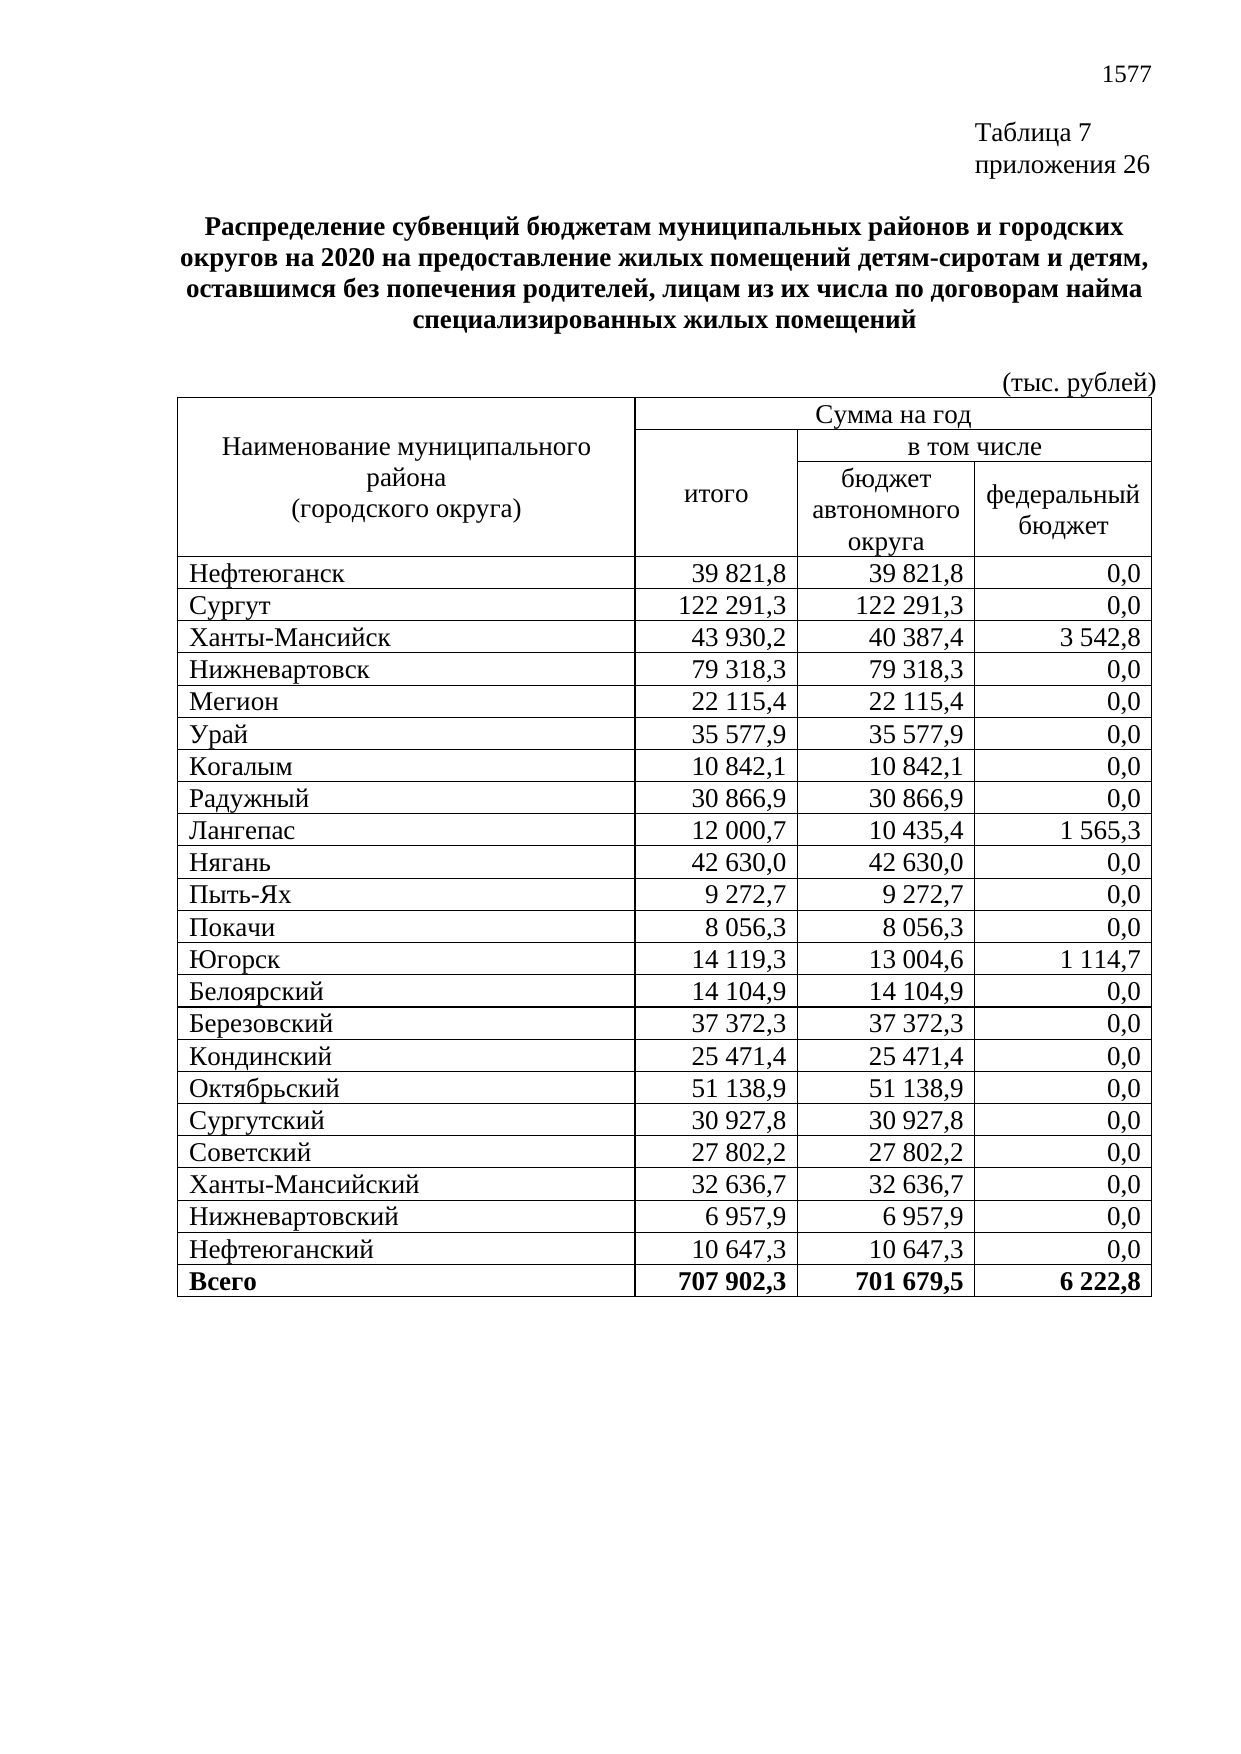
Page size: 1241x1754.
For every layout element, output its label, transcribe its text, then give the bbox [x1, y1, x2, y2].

table_cell 22 115,4 [636, 686, 797, 717]
table_cell Югорск [178, 943, 634, 974]
table_cell Пыть-Ях [178, 879, 634, 910]
table_cell 0,0 [975, 718, 1151, 749]
table_cell 25 471,4 [798, 1040, 974, 1071]
table_cell 39 821,8 [798, 557, 974, 588]
table_cell 25 471,4 [636, 1040, 797, 1071]
table_cell Березовский [178, 1008, 634, 1038]
table_cell бюджет автономного округа [798, 462, 974, 556]
table_cell 10 842,1 [636, 750, 797, 781]
table_cell Урай [178, 718, 634, 749]
table_cell Когалым [178, 750, 634, 781]
table_cell Сургут [178, 589, 634, 620]
table_cell 9 272,7 [798, 879, 974, 910]
table_cell 10 842,1 [798, 750, 974, 781]
table_cell 0,0 [975, 1168, 1151, 1199]
table_cell 32 636,7 [636, 1168, 797, 1199]
table_cell 3 542,8 [975, 621, 1151, 652]
table_cell 0,0 [975, 975, 1151, 1006]
table_cell 0,0 [975, 589, 1151, 620]
table_cell 0,0 [975, 1136, 1151, 1167]
table_cell 0,0 [975, 1104, 1151, 1135]
table_cell 30 927,8 [798, 1104, 974, 1135]
text приложения 26 [974, 148, 1167, 179]
table_cell 0,0 [975, 846, 1151, 878]
table_cell 51 138,9 [798, 1072, 974, 1103]
table_cell 0,0 [975, 879, 1151, 910]
table_cell Советский [178, 1136, 634, 1167]
table_cell 0,0 [975, 1072, 1151, 1103]
table_cell Нижневартовский [178, 1201, 634, 1232]
table_cell 22 115,4 [798, 686, 974, 717]
table_cell 79 318,3 [798, 653, 974, 684]
table_cell 122 291,3 [636, 589, 797, 620]
table_cell 12 000,7 [636, 814, 797, 845]
table_cell Нефтеюганский [178, 1233, 634, 1264]
table_cell 27 802,2 [636, 1136, 797, 1167]
table_cell 6 957,9 [636, 1201, 797, 1232]
table_cell Всего [178, 1265, 634, 1296]
text Таблица 7 [974, 117, 1167, 148]
table_cell 79 318,3 [636, 653, 797, 684]
table_cell 10 435,4 [798, 814, 974, 845]
table_cell 39 821,8 [636, 557, 797, 588]
table_cell 8 056,3 [636, 911, 797, 942]
table_cell 10 647,3 [798, 1233, 974, 1264]
table_cell 0,0 [975, 1233, 1151, 1264]
table_cell 40 387,4 [798, 621, 974, 652]
table_cell федеральный бюджет [975, 462, 1151, 556]
table_cell 35 577,9 [798, 718, 974, 749]
table_cell Белоярский [178, 975, 634, 1006]
table_cell 42 630,0 [798, 846, 974, 878]
table_cell 51 138,9 [636, 1072, 797, 1103]
table_cell 0,0 [975, 653, 1151, 684]
table_cell 14 119,3 [636, 943, 797, 974]
table_cell 14 104,9 [636, 975, 797, 1006]
table_cell 0,0 [975, 911, 1151, 942]
text Распределение субвенций бюджетам муниципальных районов и городских округов на 2020 на предоставление жилых помещений детям-сиротам и детям, оставшимся без попечения родителей, лицам из их числа по договорам найма специализированных жилых помещений [177, 210, 1152, 334]
table_cell Нягань [178, 846, 634, 878]
table_cell Нефтеюганск [178, 557, 634, 588]
table_cell 10 647,3 [636, 1233, 797, 1264]
table_cell 42 630,0 [636, 846, 797, 878]
table_cell 0,0 [975, 1040, 1151, 1071]
table_cell 13 004,6 [798, 943, 974, 974]
table_cell 0,0 [975, 750, 1151, 781]
table_cell 30 866,9 [636, 782, 797, 813]
table_cell 701 679,5 [798, 1265, 974, 1296]
table_cell 32 636,7 [798, 1168, 974, 1199]
table_cell 0,0 [975, 1008, 1151, 1038]
table_cell Лангепас [178, 814, 634, 845]
table_cell Нижневартовск [178, 653, 634, 684]
table_cell 6 957,9 [798, 1201, 974, 1232]
table_cell 707 902,3 [636, 1265, 797, 1296]
table_cell Кондинский [178, 1040, 634, 1071]
table_header Сумма на год [636, 398, 1151, 429]
table_cell 8 056,3 [798, 911, 974, 942]
table_cell 14 104,9 [798, 975, 974, 1006]
table_cell 0,0 [975, 557, 1151, 588]
table_header Наименование муниципального района (городского округа) [178, 398, 634, 556]
table_cell 27 802,2 [798, 1136, 974, 1167]
table_cell 1 114,7 [975, 943, 1151, 974]
table_cell 30 927,8 [636, 1104, 797, 1135]
table_cell 1 565,3 [975, 814, 1151, 845]
table_cell 0,0 [975, 1201, 1151, 1232]
table_cell 122 291,3 [798, 589, 974, 620]
table_cell Сургутский [178, 1104, 634, 1135]
table_cell 35 577,9 [636, 718, 797, 749]
table_cell 0,0 [975, 686, 1151, 717]
table_cell Радужный [178, 782, 634, 813]
table_cell 0,0 [975, 782, 1151, 813]
table_cell в том числе [798, 430, 1151, 461]
table_cell Октябрьский [178, 1072, 634, 1103]
table_cell Покачи [178, 911, 634, 942]
table_cell 37 372,3 [636, 1008, 797, 1038]
table_cell Ханты-Мансийский [178, 1168, 634, 1199]
table_cell итого [636, 430, 797, 556]
table_cell Мегион [178, 686, 634, 717]
text (тыс. рублей) [915, 366, 1167, 397]
table_cell 6 222,8 [975, 1265, 1151, 1296]
table_cell 9 272,7 [636, 879, 797, 910]
table_cell 37 372,3 [798, 1008, 974, 1038]
table_cell 30 866,9 [798, 782, 974, 813]
table_cell Ханты-Мансийск [178, 621, 634, 652]
table_cell 43 930,2 [636, 621, 797, 652]
